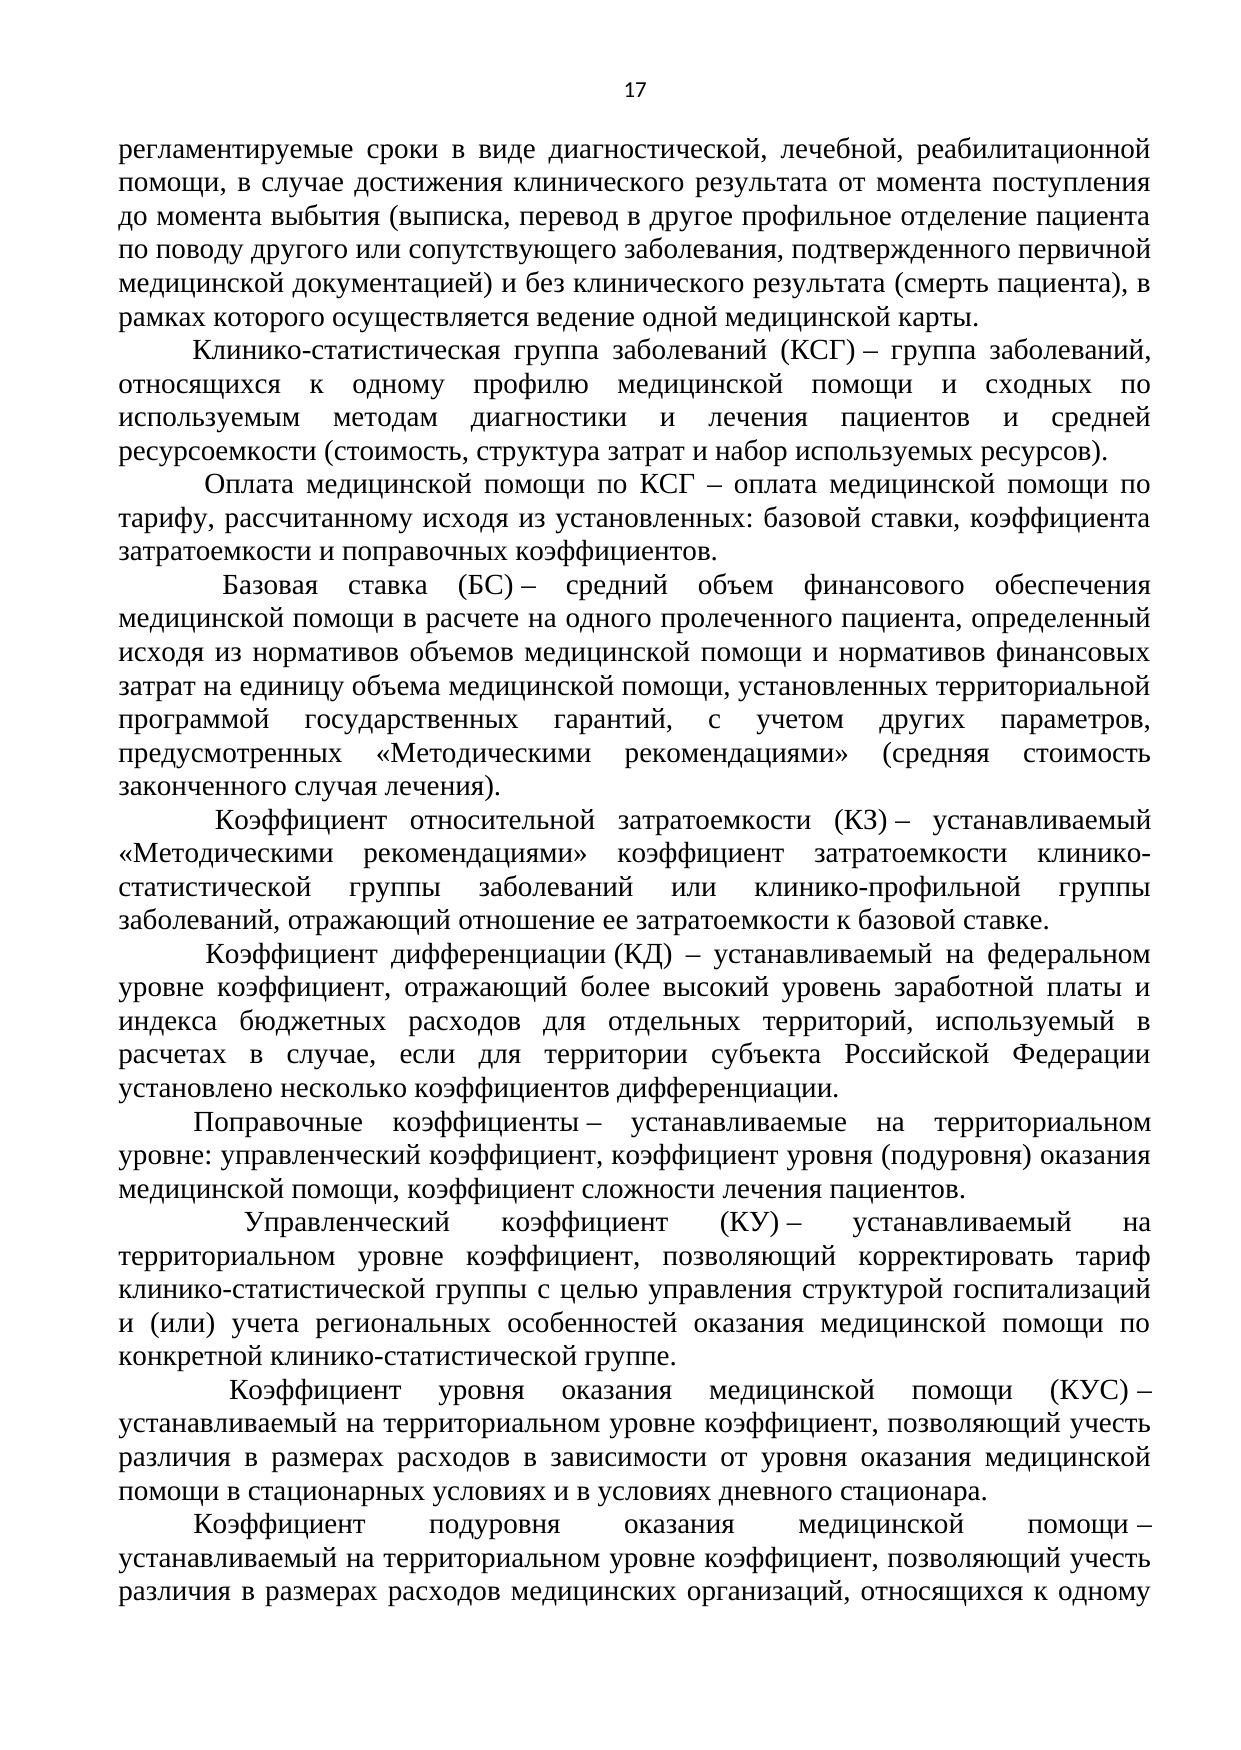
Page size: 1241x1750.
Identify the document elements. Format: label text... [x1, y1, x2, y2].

text Клинико-статистическая группа заболеваний (КСГ) – группа заболеваний, относящихся к одному профилю медицинской помощи и сходных по используемым методам диагностики и лечения пациентов и средней ресурсоемкости (стоимость, структура затрат и набор используемых ресурсов). [118, 332, 1152, 466]
text Коэффициент дифференциации (КД) – устанавливаемый на федеральном уровне коэффициент, отражающий более высокий уровень заработной платы и индекса бюджетных расходов для отдельных территорий, используемый в расчетах в случае, если для территории субъекта Российской Федерации установлено несколько коэффициентов дифференциации. [118, 936, 1152, 1104]
text Поправочные коэффициенты – устанавливаемые на территориальном уровне: управленческий коэффициент, коэффициент уровня (подуровня) оказания медицинской помощи, коэффициент сложности лечения пациентов. [118, 1104, 1152, 1204]
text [118, 131, 1152, 332]
text Базовая ставка (БС) – средний объем финансового обеспечения медицинской помощи в расчете на одного пролеченного пациента, определенный исходя из нормативов объемов медицинской помощи и нормативов финансовых затрат на единицу объема медицинской помощи, установленных территориальной программой государственных гарантий, с учетом других параметров, предусмотренных «Методическими рекомендациями» (средняя стоимость законченного случая лечения). [118, 567, 1152, 802]
text Управленческий коэффициент (КУ) – устанавливаемый на территориальном уровне коэффициент, позволяющий корректировать тариф клинико-статистической группы с целью управления структурой госпитализаций и (или) учета региональных особенностей оказания медицинской помощи по конкретной клинико-статистической группе. [118, 1204, 1152, 1372]
text Оплата медицинской помощи по КСГ – оплата медицинской помощи по тарифу, рассчитанному исходя из установленных: базовой ставки, коэффициента затратоемкости и поправочных коэффициентов. [118, 466, 1152, 567]
text Коэффициент относительной затратоемкости (КЗ) – устанавливаемый «Методическими рекомендациями» коэффициент затратоемкости клинико-статистической группы заболеваний или клинико-профильной группы заболеваний, отражающий отношение ее затратоемкости к базовой ставке. [118, 802, 1152, 936]
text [118, 1506, 1152, 1607]
text Коэффициент уровня оказания медицинской помощи (КУС) – устанавливаемый на территориальном уровне коэффициент, позволяющий учесть различия в размерах расходов в зависимости от уровня оказания медицинской помощи в стационарных условиях и в условиях дневного стационара. [118, 1372, 1152, 1506]
